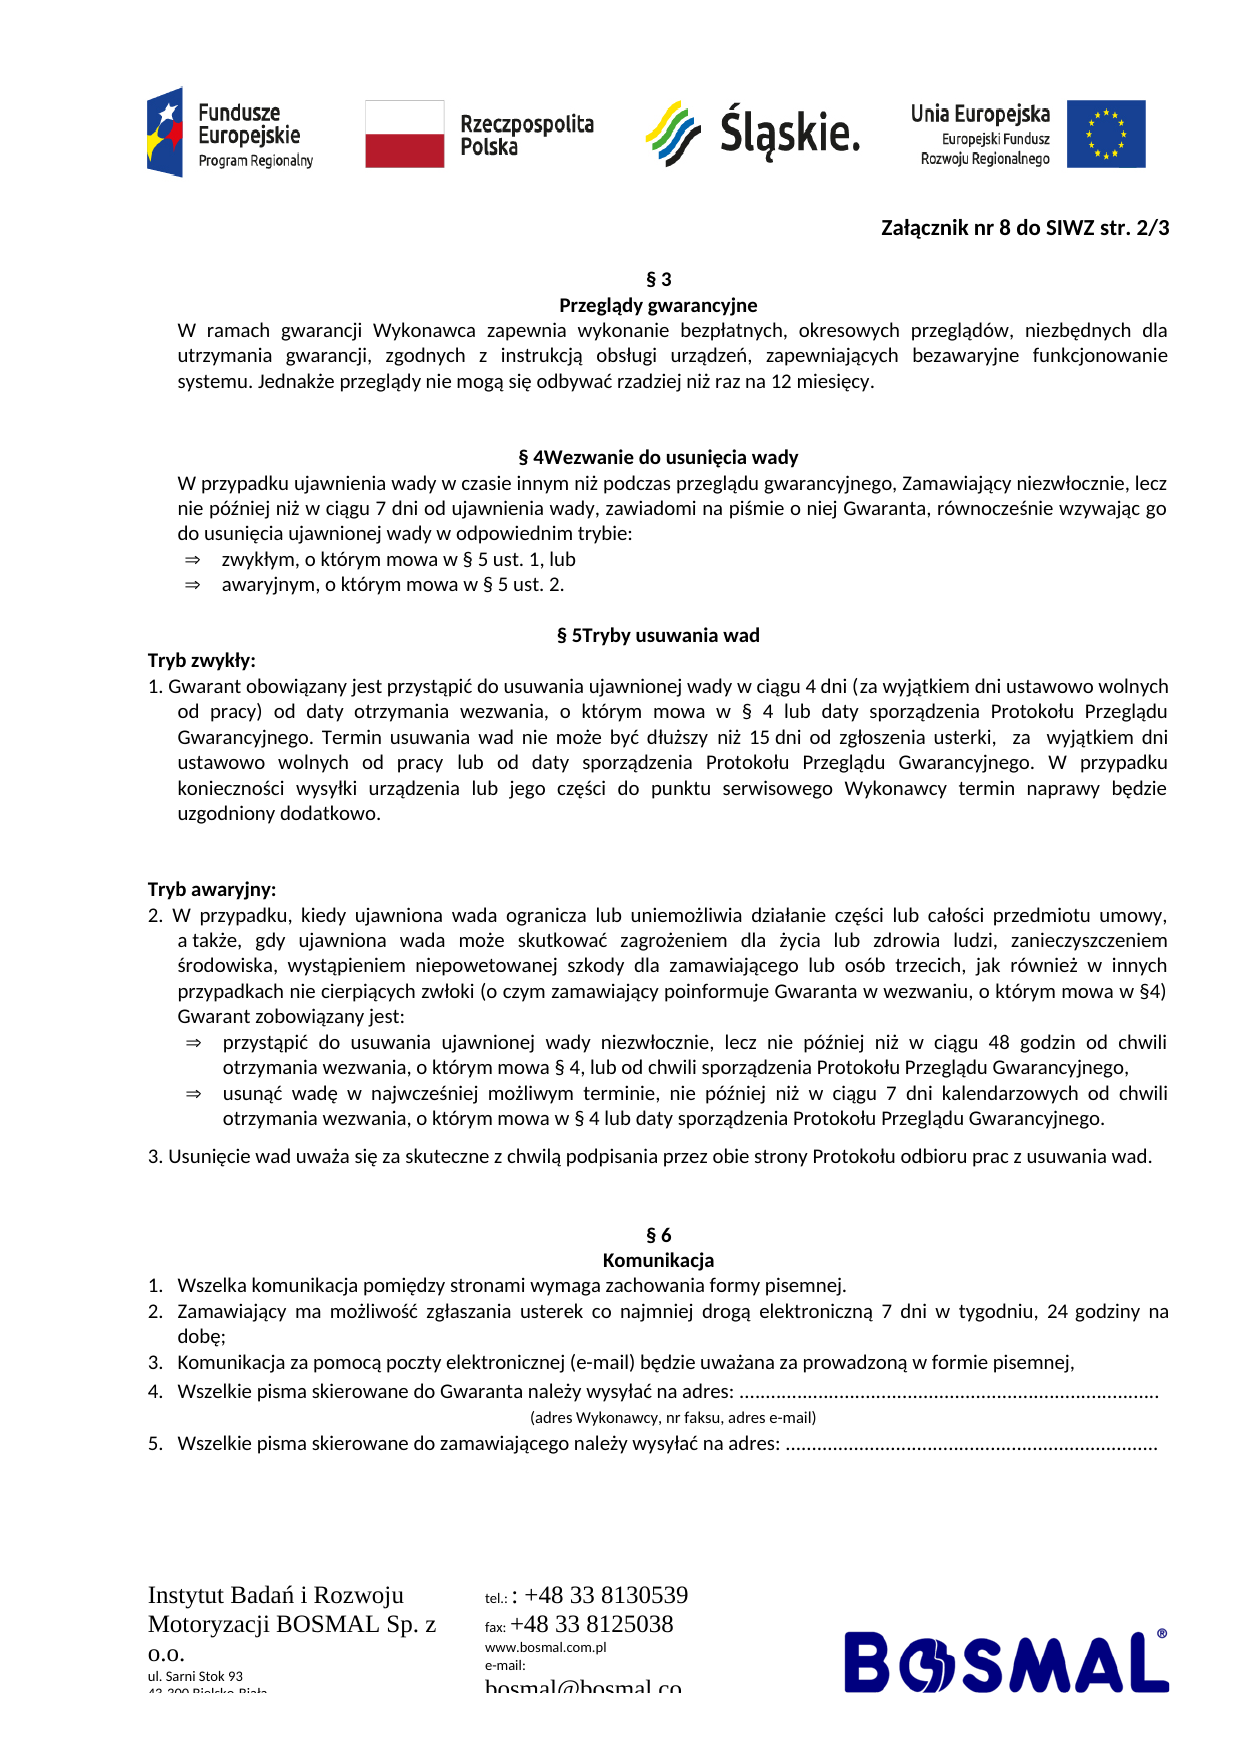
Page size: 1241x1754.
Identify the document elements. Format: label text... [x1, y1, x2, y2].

list zwykłym, o którym mowa w § 5 ust. 1, lub [184, 546, 1169, 571]
text W ramach gwarancji Wykonawca zapewnia wykonanie bezpłatnych, okresowych przeglądów, niezbędnych dla utrzymania gwarancji, zgodnych z instrukcją obsługi urządzeń, zapewniających bezawaryjne funkcjonowanie systemu. Jednakże przeglądy nie mogą się odbywać rzadziej niż raz na 12 miesięcy. [177, 317, 1169, 393]
picture [129, 65, 1163, 190]
text Komunikacja [148, 1247, 1169, 1273]
list przystąpić do usuwania ujawnionej wady niezwłocznie, lecz nie później niż w ciągu 48 godzin od chwili otrzymania wezwania, o którym mowa § 4, lub od chwili sporządzenia Protokołu Przeglądu Gwarancyjnego, [185, 1029, 1169, 1080]
text § 4Wezwanie do usunięcia wady [148, 444, 1169, 470]
text Tryb zwykły: [148, 648, 1169, 673]
text W przypadku ujawnienia wady w czasie innym niż podczas przeglądu gwarancyjnego, Zamawiający niezwłocznie, lecz nie później niż w ciągu 7 dni od ujawnienia wady, zawiadomi na piśmie o niej Gwaranta, równocześnie wzywając go do usunięcia ujawnionej wady w odpowiednim trybie: [177, 470, 1169, 546]
list Wszelka komunikacja pomiędzy stronami wymaga zachowania formy pisemnej. [148, 1273, 1169, 1298]
text Załącznik nr 8 do SIWZ str. 2/3 [148, 109, 1169, 241]
list usunąć wadę w najwcześniej możliwym terminie, nie później niż w ciągu 7 dni kalendarzowych od chwili otrzymania wezwania, o którym mowa w § 4 lub daty sporządzenia Protokołu Przeglądu Gwarancyjnego. [185, 1080, 1169, 1131]
list Wszelkie pisma skierowane do Gwaranta należy wysyłać na adres: ................................................................................ [148, 1378, 1169, 1403]
text § 6 [148, 1222, 1169, 1247]
text 3. Usunięcie wad uważa się za skuteczne z chwilą podpisania przez obie strony Protokołu odbioru prac z usuwania wad. [148, 1143, 1169, 1168]
text § 3 [148, 266, 1169, 292]
list (adres Wykonawcy, nr faksu, adres e-mail) [177, 1407, 1169, 1428]
text Przeglądy gwarancyjne [148, 292, 1169, 317]
text 2. W przypadku, kiedy ujawniona wada ogranicza lub uniemożliwia działanie części lub całości przedmiotu umowy, a także, gdy ujawniona wada może skutkować zagrożeniem dla życia lub zdrowia ludzi, zanieczyszczeniem środowiska, wystąpieniem niepowetowanej szkody dla zamawiającego lub osób trzecich, jak również w innych przypadkach nie cierpiących zwłoki (o czym zamawiający poinformuje Gwaranta w wezwaniu, o którym mowa w §4) Gwarant zobowiązany jest: [148, 902, 1169, 1029]
text 1. Gwarant obowiązany jest przystąpić do usuwania ujawnionej wady w ciągu 4 dni (za wyjątkiem dni ustawowo wolnych od pracy) od daty otrzymania wezwania, o którym mowa w § 4 lub daty sporządzenia Protokołu Przeglądu Gwarancyjnego. Termin usuwania wad nie może być dłuższy niż 15 dni od zgłoszenia usterki, za wyjątkiem dni ustawowo wolnych od pracy lub od daty sporządzenia Protokołu Przeglądu Gwarancyjnego. W przypadku konieczności wysyłki urządzenia lub jego części do punktu serwisowego Wykonawcy termin naprawy będzie uzgodniony dodatkowo. [148, 673, 1169, 826]
list awaryjnym, o którym mowa w § 5 ust. 2. [184, 571, 1169, 597]
text § 5Tryby usuwania wad [148, 622, 1169, 648]
list Wszelkie pisma skierowane do zamawiającego należy wysyłać na adres: ....................................................................... [148, 1431, 1169, 1456]
list Komunikacja za pomocą poczty elektronicznej (e-mail) będzie uważana za prowadzoną w formie pisemnej, [148, 1349, 1169, 1374]
text Tryb awaryjny: [148, 876, 1169, 902]
list Zamawiający ma możliwość zgłaszania usterek co najmniej drogą elektroniczną 7 dni w tygodniu, 24 godziny na dobę; [148, 1298, 1169, 1349]
picture [843, 1626, 1170, 1693]
